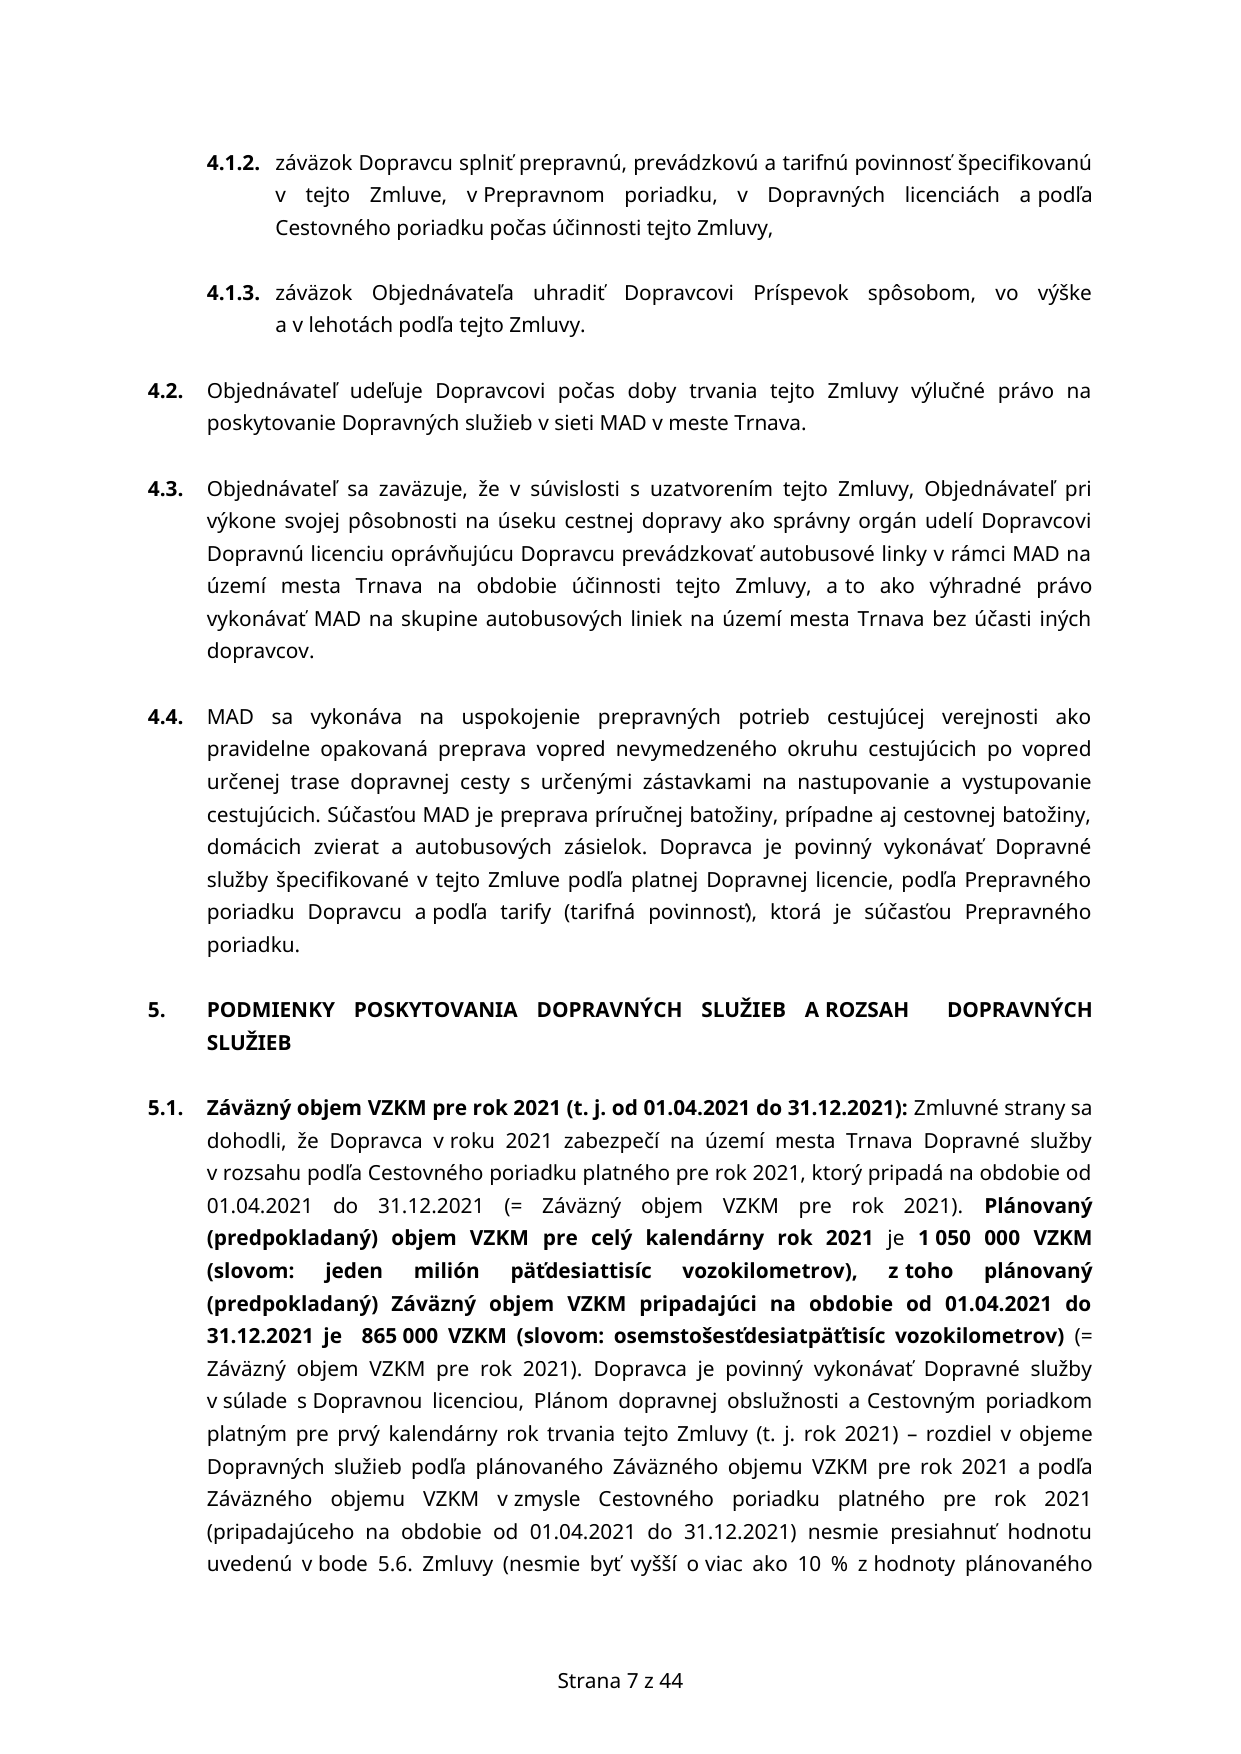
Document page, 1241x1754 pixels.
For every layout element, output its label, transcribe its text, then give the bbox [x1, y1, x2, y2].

list Objednávateľ udeľuje Dopravcovi počas doby trvania tejto Zmluvy výlučné právo na poskytovanie Dopravných služieb v sieti MAD v meste Trnava. [148, 376, 1093, 437]
list záväzok Objednávateľa uhradiť Dopravcovi Príspevok spôsobom, vo výške a v lehotách podľa tejto Zmluvy. [207, 278, 1093, 339]
list Objednávateľ sa zaväzuje, že v súvislosti s uzatvorením tejto Zmluvy, Objednávateľ pri výkone svojej pôsobnosti na úseku cestnej dopravy ako správny orgán udelí Dopravcovi Dopravnú licenciu oprávňujúcu Dopravcu prevádzkovať autobusové linky v rámci MAD na území mesta Trnava na obdobie účinnosti tejto Zmluvy, a to ako výhradné právo vykonávať MAD na skupine autobusových liniek na území mesta Trnava bez účasti iných dopravcov. [148, 474, 1093, 665]
list záväzok Dopravcu splniť prepravnú, prevádzkovú a tarifnú povinnosť špecifikovanú v tejto Zmluve, v Prepravnom poriadku, v Dopravných licenciách a podľa Cestovného poriadku počas účinnosti tejto Zmluvy, [207, 148, 1093, 241]
list podmienky poskytovania dopravných služieb a rozsah dopravných služieb [148, 995, 1093, 1056]
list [148, 1093, 1093, 1578]
list MAD sa vykonáva na uspokojenie prepravných potrieb cestujúcej verejnosti ako pravidelne opakovaná preprava vopred nevymedzeného okruhu cestujúcich po vopred určenej trase dopravnej cesty s určenými zástavkami na nastupovanie a vystupovanie cestujúcich. Súčasťou MAD je preprava príručnej batožiny, prípadne aj cestovnej batožiny, domácich zvierat a autobusových zásielok. Dopravca je povinný vykonávať Dopravné služby špecifikované v tejto Zmluve podľa platnej Dopravnej licencie, podľa Prepravného poriadku Dopravcu a podľa tarify (tarifná povinnosť), ktorá je súčasťou Prepravného poriadku. [148, 702, 1093, 958]
